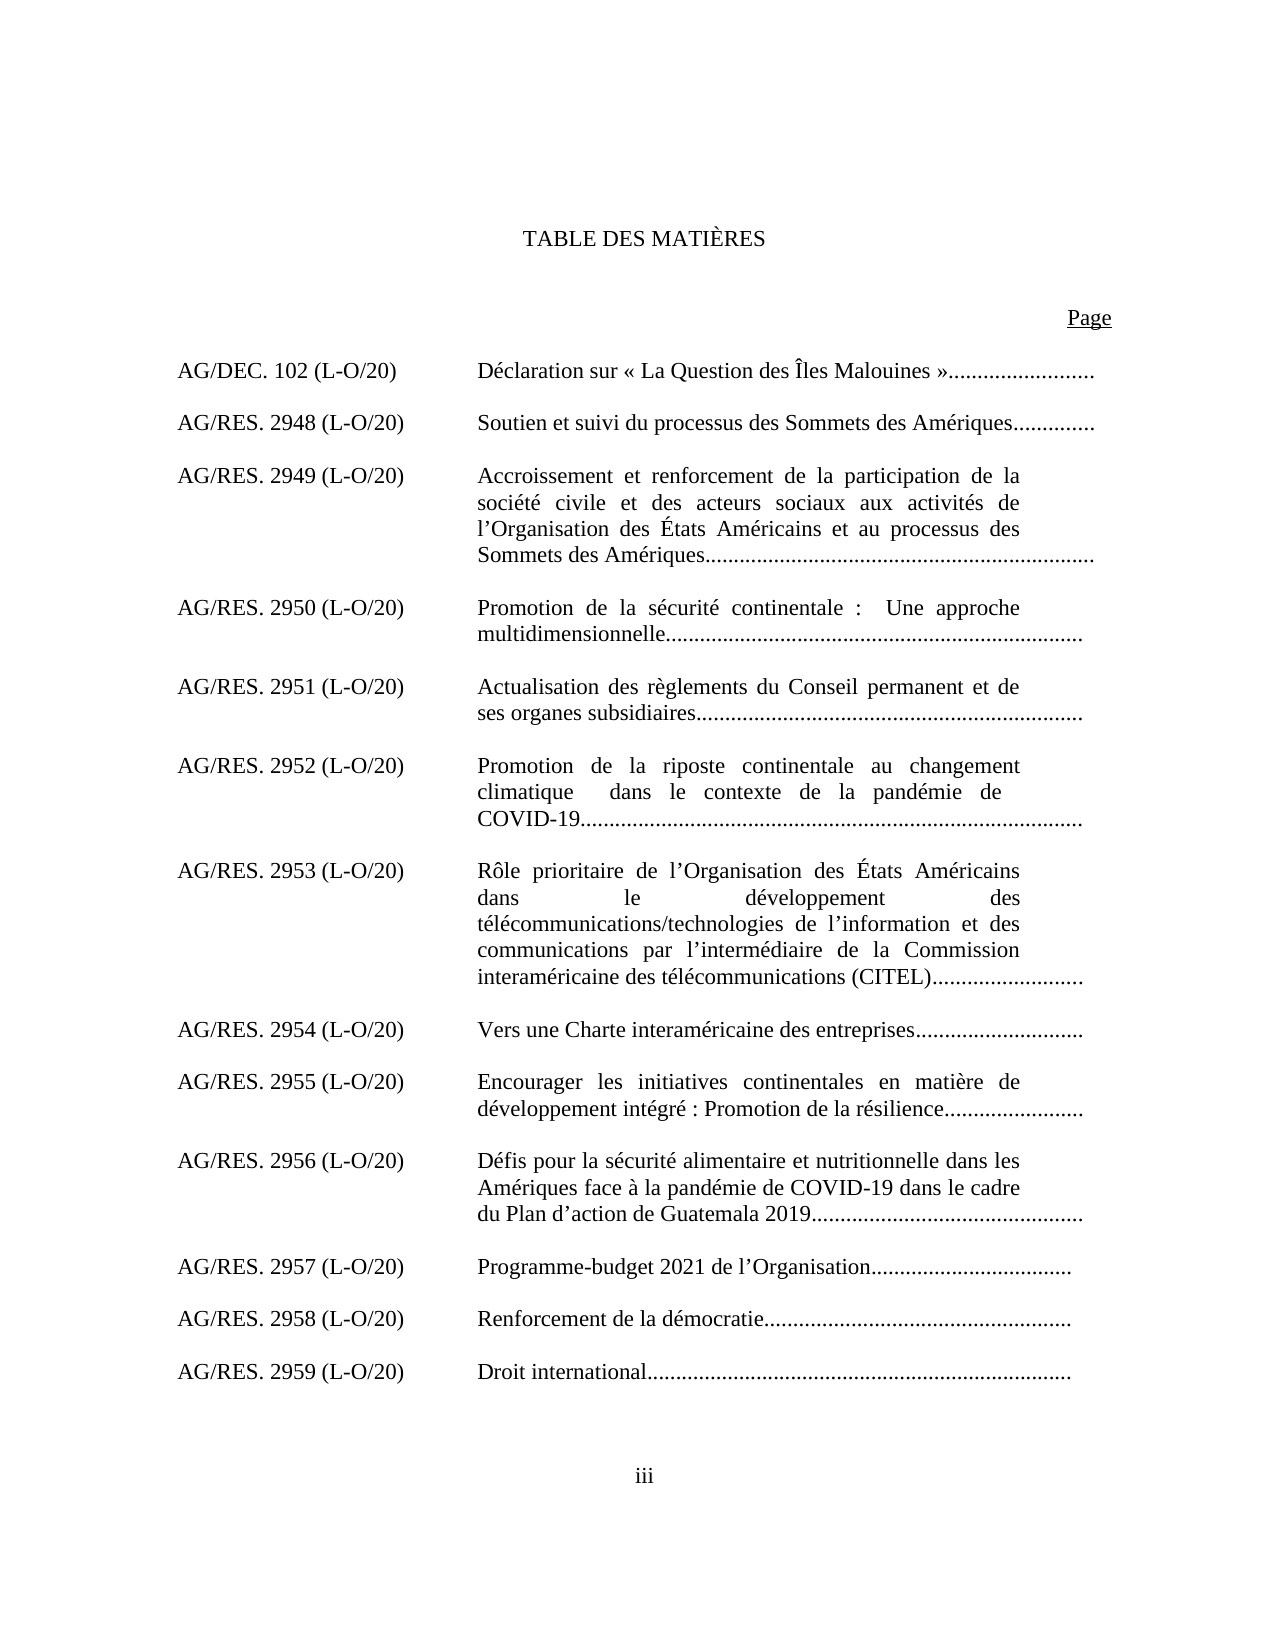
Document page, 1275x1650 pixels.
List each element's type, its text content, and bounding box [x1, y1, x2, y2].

text AG/DEC. 102 (L-O/20) Déclaration sur « La Question des Îles Malouines » 1 [177, 357, 1021, 383]
text AG/RES. 2956 (L-O/20) Défis pour la sécurité alimentaire et nutritionnelle dans les Amériques face à la pandémie de COVID-19 dans le cadre du Plan d’action de Guatemala 2019 93 [177, 1147, 1021, 1226]
text AG/RES. 2954 (L-O/20) Vers une Charte interaméricaine des entreprises 61 [177, 1016, 1021, 1042]
text AG/RES. 2953 (L-O/20) Rôle prioritaire de l’Organisation des États Américains dans le développement des télécommunications/technologies de l’information et des communications par l’intermédiaire de la Commission interaméricaine des télécommunications (CITEL) 57 [177, 857, 1021, 989]
text Page [177, 304, 1111, 330]
text AG/RES. 2952 (L-O/20) Promotion de la riposte continentale au changement climatique dans le contexte de la pandémie de COVID-19 53 [177, 752, 1021, 831]
text AG/RES. 2958 (L-O/20) Renforcement de la démocratie 127 [177, 1306, 1021, 1332]
text AG/RES. 2957 (L-O/20) Programme-budget 2021 de l’Organisation 101 [177, 1253, 1021, 1279]
text AG/RES. 2951 (L-O/20) Actualisation des règlements du Conseil permanent et de ses organes subsidiaires 49 [177, 673, 1021, 726]
text AG/RES. 2959 (L-O/20) Droit international 145 [177, 1358, 1021, 1384]
text AG/RES. 2949 (L-O/20) Accroissement et renforcement de la participation de la société civile et des acteurs sociaux aux activités de l’Organisation des États Américains et au processus des Sommets des Amériques 9 [177, 462, 1021, 568]
text TABLE DES MATIÈRES [177, 225, 1111, 251]
text AG/RES. 2948 (L-O/20) Soutien et suivi du processus des Sommets des Amériques 5 [177, 409, 1021, 436]
text AG/RES. 2955 (L-O/20) Encourager les initiatives continentales en matière de développement intégré : Promotion de la résilience 73 [177, 1068, 1021, 1121]
text AG/RES. 2950 (L-O/20) Promotion de la sécurité continentale : Une approche multidimensionnelle 13 [177, 594, 1021, 647]
